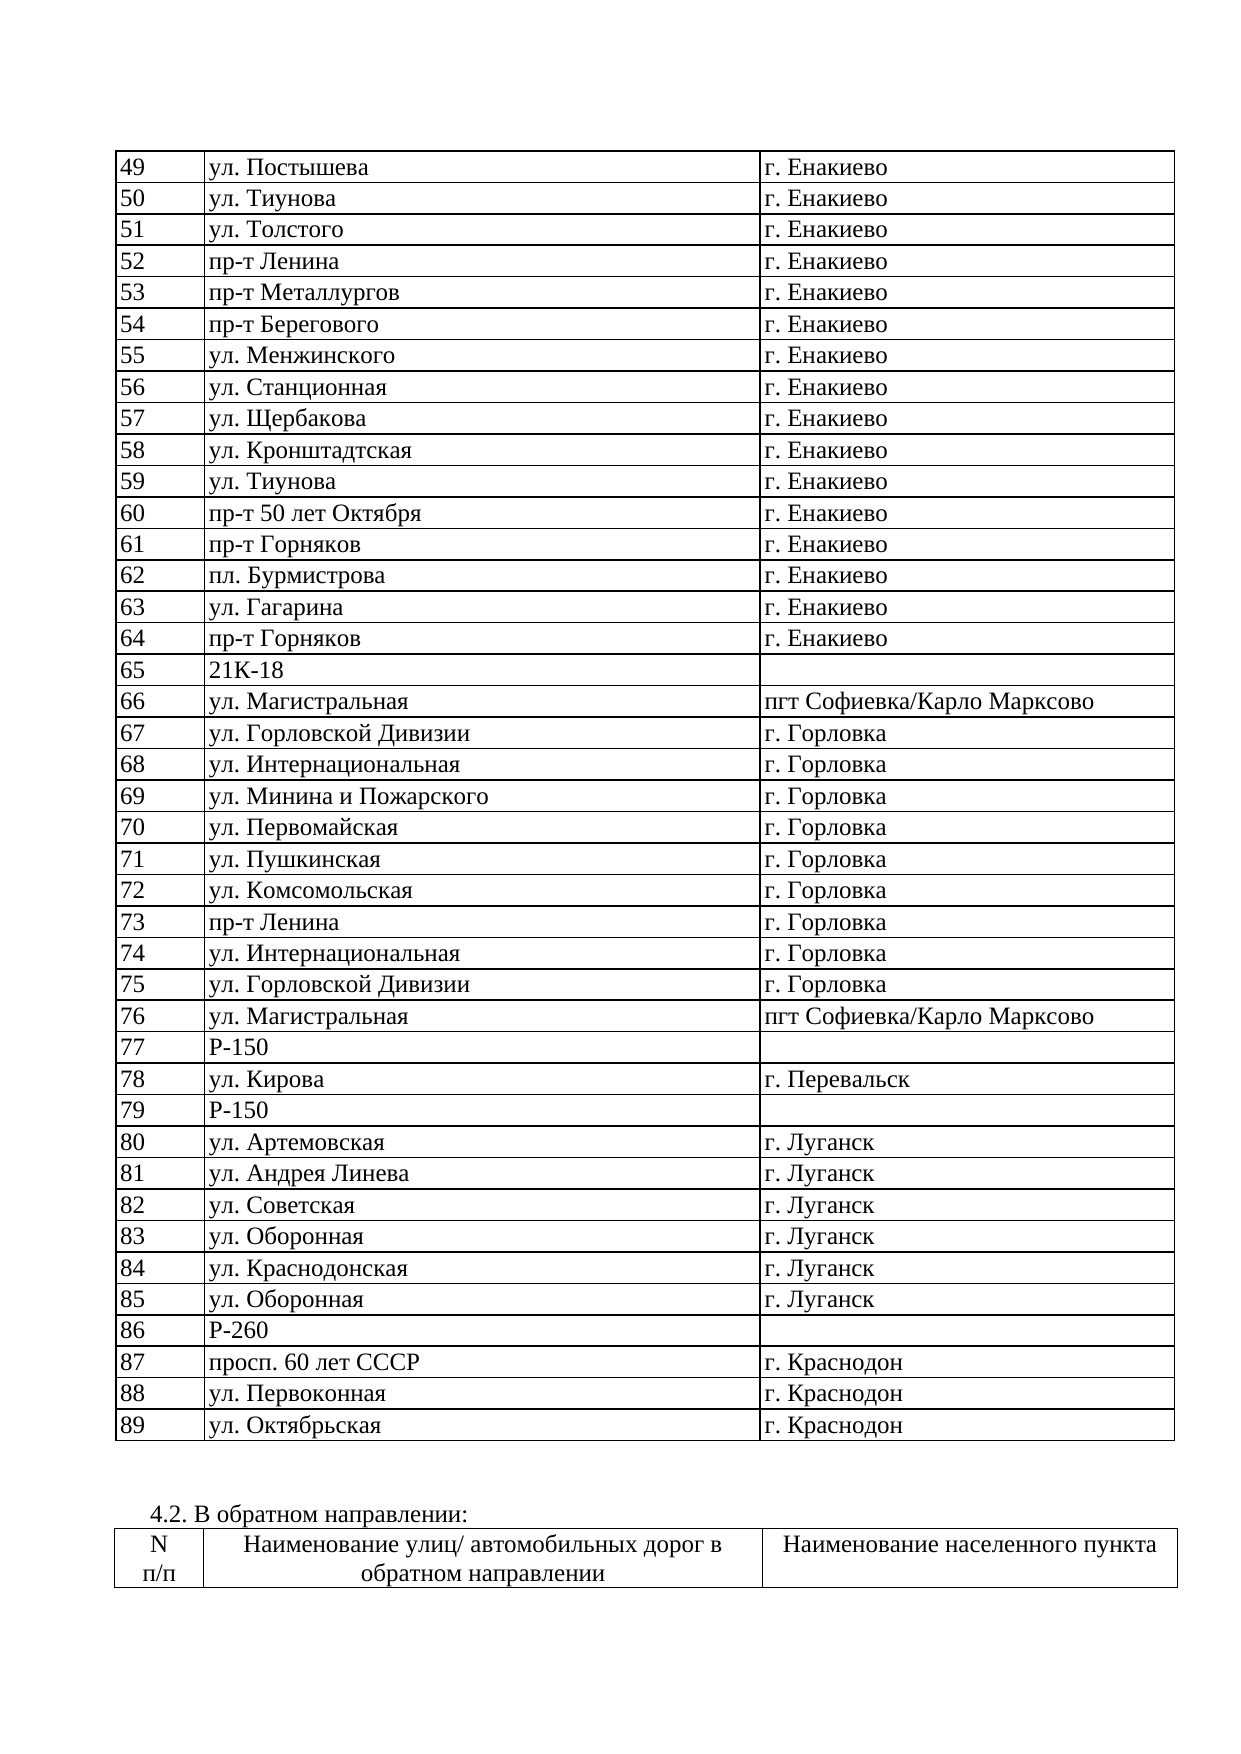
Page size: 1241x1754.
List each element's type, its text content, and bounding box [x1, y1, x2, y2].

table_cell г. Краснодон [761, 1347, 1174, 1377]
table_cell г. Енакиево [761, 435, 1174, 464]
table_header N п/п [115, 1529, 203, 1587]
table_cell 72 [117, 875, 204, 905]
table_cell ул. Горловской Дивизии [205, 718, 759, 748]
table_cell г. Енакиево [761, 215, 1174, 244]
table_cell г. Горловка [761, 907, 1174, 936]
table_cell 76 [117, 1001, 204, 1031]
table_cell ул. Гагарина [205, 592, 759, 622]
table_cell [761, 1316, 1174, 1345]
table_cell г. Енакиево [761, 183, 1174, 213]
table_cell 81 [117, 1158, 204, 1188]
table_cell г. Краснодон [761, 1378, 1174, 1408]
table_header Наименование населенного пункта [763, 1529, 1177, 1587]
table_cell 66 [117, 686, 204, 716]
table_cell ул. Кронштадтская [205, 435, 759, 464]
table_cell ул. Минина и Пожарского [205, 781, 759, 811]
table_cell пгт Софиевка/Карло Марксово [761, 1001, 1174, 1031]
table_cell 73 [117, 907, 204, 936]
table_cell пгт Софиевка/Карло Марксово [761, 686, 1174, 716]
table_cell г. Енакиево [761, 277, 1174, 307]
table_cell 55 [117, 340, 204, 370]
table_cell г. Горловка [761, 938, 1174, 968]
table_cell г. Краснодон [761, 1410, 1174, 1440]
table_cell 79 [117, 1095, 204, 1125]
table_cell 71 [117, 844, 204, 873]
table_cell 61 [117, 529, 204, 559]
table_cell г. Луганск [761, 1253, 1174, 1282]
table_cell 49 [117, 152, 204, 181]
table_cell 63 [117, 592, 204, 622]
table_cell ул. Интернациональная [205, 749, 759, 779]
table_cell 56 [117, 372, 204, 402]
table_cell г. Горловка [761, 812, 1174, 842]
table_cell ул. Октябрьская [205, 1410, 759, 1440]
table_cell ул. Магистральная [205, 686, 759, 716]
table_cell 70 [117, 812, 204, 842]
table_cell 51 [117, 215, 204, 244]
table_cell просп. 60 лет СССР [205, 1347, 759, 1377]
table_cell Р-260 [205, 1316, 759, 1345]
table_cell 77 [117, 1032, 204, 1062]
table_cell пр-т Горняков [205, 529, 759, 559]
table_cell 54 [117, 309, 204, 339]
table_cell г. Енакиево [761, 340, 1174, 370]
table_cell ул. Советская [205, 1190, 759, 1219]
table_cell 80 [117, 1127, 204, 1157]
table_cell Р-150 [205, 1032, 759, 1062]
table_cell 82 [117, 1190, 204, 1219]
table_cell ул. Тиунова [205, 183, 759, 213]
table_cell 89 [117, 1410, 204, 1440]
table_cell 21К-18 [205, 655, 759, 685]
table_cell ул. Первоконная [205, 1378, 759, 1408]
table_cell г. Луганск [761, 1221, 1174, 1251]
table_cell г. Луганск [761, 1158, 1174, 1188]
table_cell 60 [117, 498, 204, 527]
table_cell 65 [117, 655, 204, 685]
table_cell г. Перевальск [761, 1064, 1174, 1094]
table_cell 68 [117, 749, 204, 779]
table_cell 84 [117, 1253, 204, 1282]
table_cell пр-т 50 лет Октября [205, 498, 759, 527]
table_cell ул. Андрея Линева [205, 1158, 759, 1188]
table_cell ул. Магистральная [205, 1001, 759, 1031]
table_cell 52 [117, 246, 204, 276]
table_cell 74 [117, 938, 204, 968]
table_cell ул. Станционная [205, 372, 759, 402]
table_cell 57 [117, 403, 204, 433]
table_cell г. Енакиево [761, 498, 1174, 527]
table_cell ул. Краснодонская [205, 1253, 759, 1282]
table_cell г. Луганск [761, 1127, 1174, 1157]
table_cell г. Луганск [761, 1284, 1174, 1314]
table_cell 85 [117, 1284, 204, 1314]
table_cell г. Енакиево [761, 592, 1174, 622]
table_cell ул. Первомайская [205, 812, 759, 842]
table_cell ул. Комсомольская [205, 875, 759, 905]
table_cell г. Горловка [761, 749, 1174, 779]
table_cell пр-т Берегового [205, 309, 759, 339]
table_cell ул. Оборонная [205, 1284, 759, 1314]
table_cell 86 [117, 1316, 204, 1345]
table_cell г. Енакиево [761, 466, 1174, 496]
table_cell [761, 1032, 1174, 1062]
table_cell г. Енакиево [761, 309, 1174, 339]
table_cell ул. Менжинского [205, 340, 759, 370]
table_header Наименование улиц/ автомобильных дорог в обратном направлении [204, 1529, 762, 1587]
table_cell ул. Постышева [205, 152, 759, 181]
table_cell г. Горловка [761, 781, 1174, 811]
table_cell [761, 655, 1174, 685]
table_cell г. Горловка [761, 875, 1174, 905]
table_cell г. Горловка [761, 844, 1174, 873]
table_cell ул. Горловской Дивизии [205, 970, 759, 999]
table_cell ул. Артемовская [205, 1127, 759, 1157]
table_cell ул. Оборонная [205, 1221, 759, 1251]
table_cell пл. Бурмистрова [205, 561, 759, 590]
table_cell ул. Тиунова [205, 466, 759, 496]
table_cell 53 [117, 277, 204, 307]
text 4.2. В обратном направлении: [150, 1499, 1090, 1528]
table_cell 83 [117, 1221, 204, 1251]
table_cell г. Енакиево [761, 246, 1174, 276]
table_cell 69 [117, 781, 204, 811]
table_cell пр-т Горняков [205, 623, 759, 653]
table_cell г. Горловка [761, 970, 1174, 999]
table_cell г. Енакиево [761, 403, 1174, 433]
table_cell 87 [117, 1347, 204, 1377]
table_cell 62 [117, 561, 204, 590]
table_cell г. Енакиево [761, 561, 1174, 590]
table_cell 50 [117, 183, 204, 213]
table_cell 78 [117, 1064, 204, 1094]
table_cell 59 [117, 466, 204, 496]
table_cell г. Енакиево [761, 529, 1174, 559]
table_cell ул. Интернациональная [205, 938, 759, 968]
table_cell ул. Щербакова [205, 403, 759, 433]
table_cell 58 [117, 435, 204, 464]
table_cell г. Енакиево [761, 623, 1174, 653]
table_cell [761, 1095, 1174, 1125]
table_cell 88 [117, 1378, 204, 1408]
table_cell г. Луганск [761, 1190, 1174, 1219]
table_cell г. Енакиево [761, 152, 1174, 181]
table_cell пр-т Ленина [205, 246, 759, 276]
table_cell пр-т Ленина [205, 907, 759, 936]
table_cell ул. Кирова [205, 1064, 759, 1094]
table_cell г. Горловка [761, 718, 1174, 748]
table_cell ул. Толстого [205, 215, 759, 244]
table_cell Р-150 [205, 1095, 759, 1125]
table_cell 64 [117, 623, 204, 653]
table_cell ул. Пушкинская [205, 844, 759, 873]
table_cell пр-т Металлургов [205, 277, 759, 307]
table_cell г. Енакиево [761, 372, 1174, 402]
table_cell 75 [117, 970, 204, 999]
table_cell 67 [117, 718, 204, 748]
